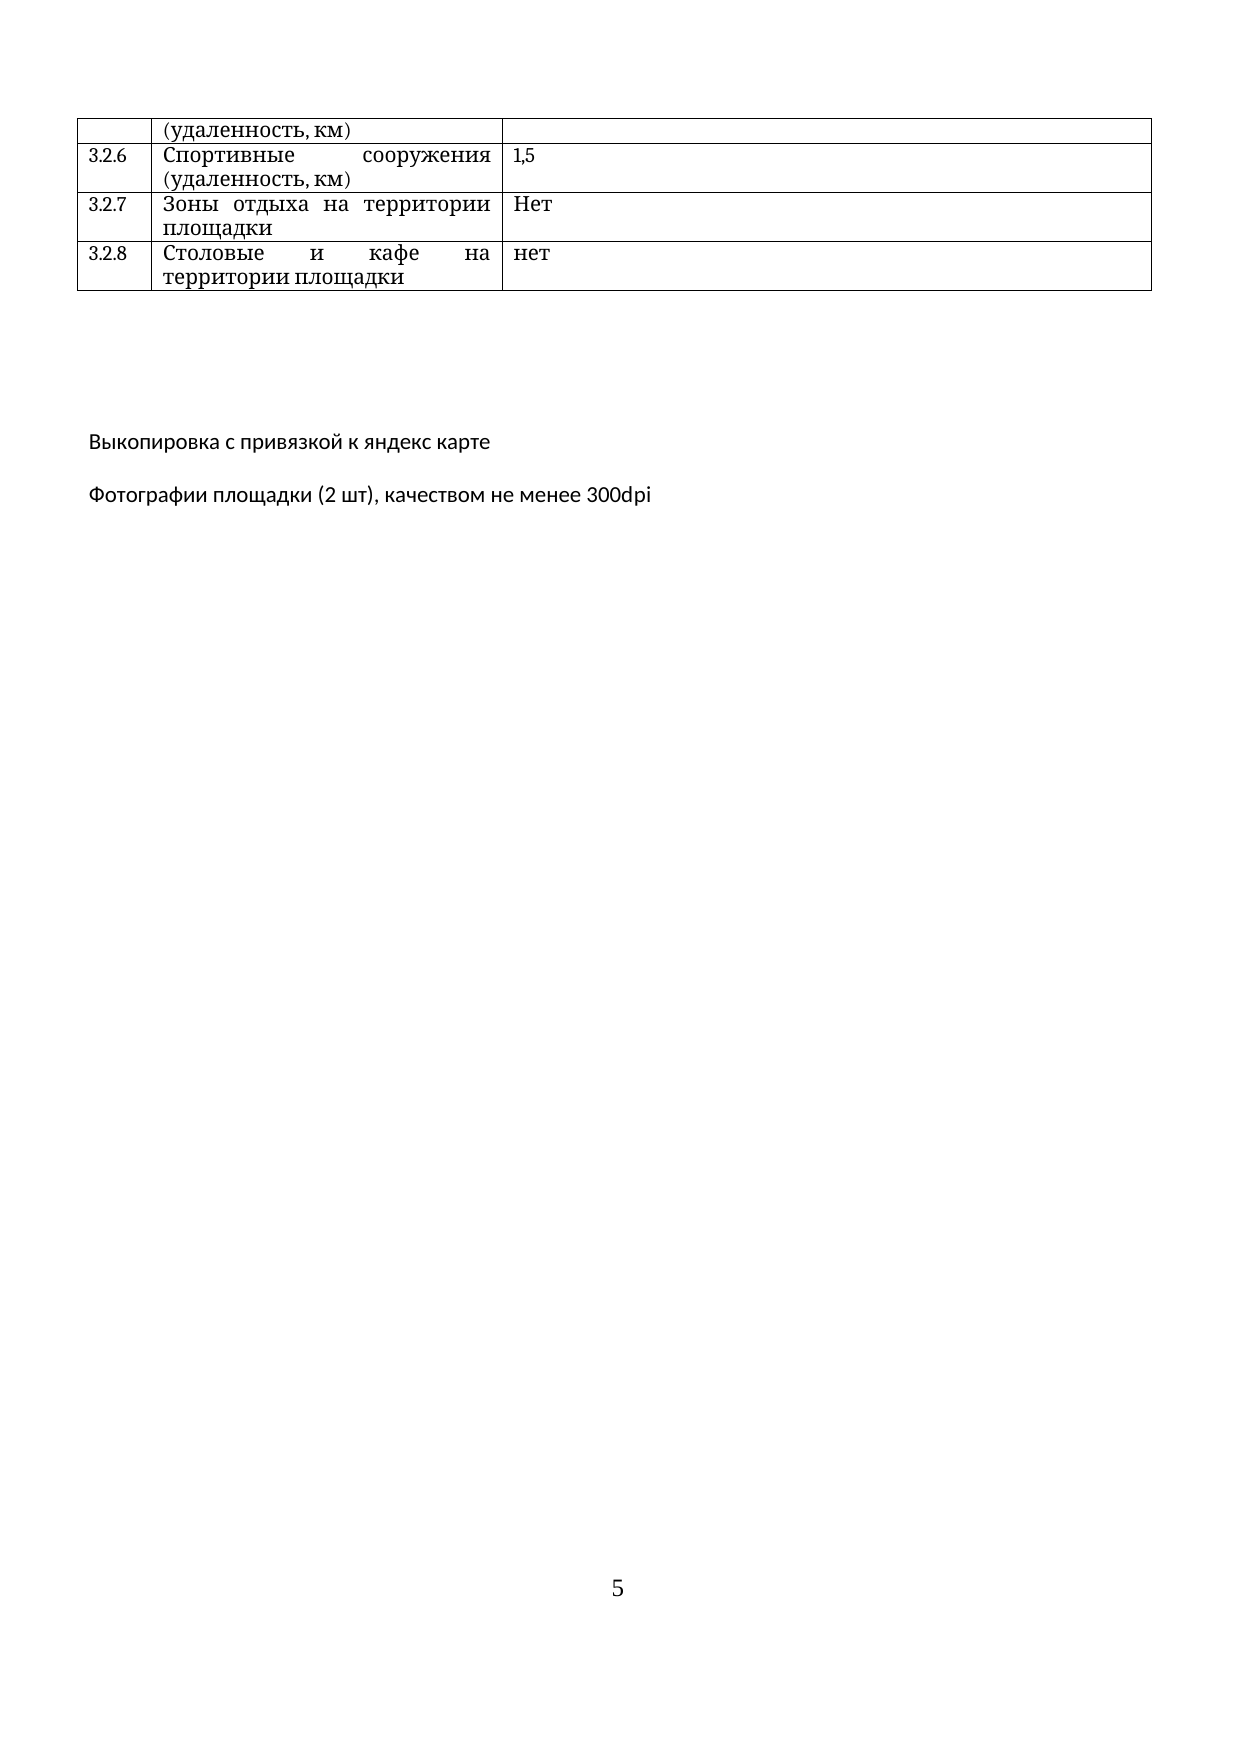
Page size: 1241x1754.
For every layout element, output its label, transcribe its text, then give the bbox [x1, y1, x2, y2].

table_cell 1,5 [503, 144, 1151, 192]
text Выкопировка с привязкой к яндекс карте [89, 427, 1147, 455]
text Фотографии площадки (2 шт), качеством не менее 300dpi [89, 480, 1147, 508]
table_cell Спортивные сооружения (удаленность, км) [152, 144, 502, 192]
table_cell Столовые и кафе на территории площадки [152, 242, 502, 290]
table_cell 3.2.7 [78, 193, 151, 241]
table_cell 3.2.5 [78, 119, 151, 143]
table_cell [152, 119, 502, 143]
table_cell 3.2.8 [78, 242, 151, 290]
table_cell нет [503, 242, 1151, 290]
table_cell Зоны отдыха на территории площадки [152, 193, 502, 241]
table_cell 2 [503, 119, 1151, 143]
table_cell Нет [503, 193, 1151, 241]
table_cell 3.2.6 [78, 144, 151, 192]
